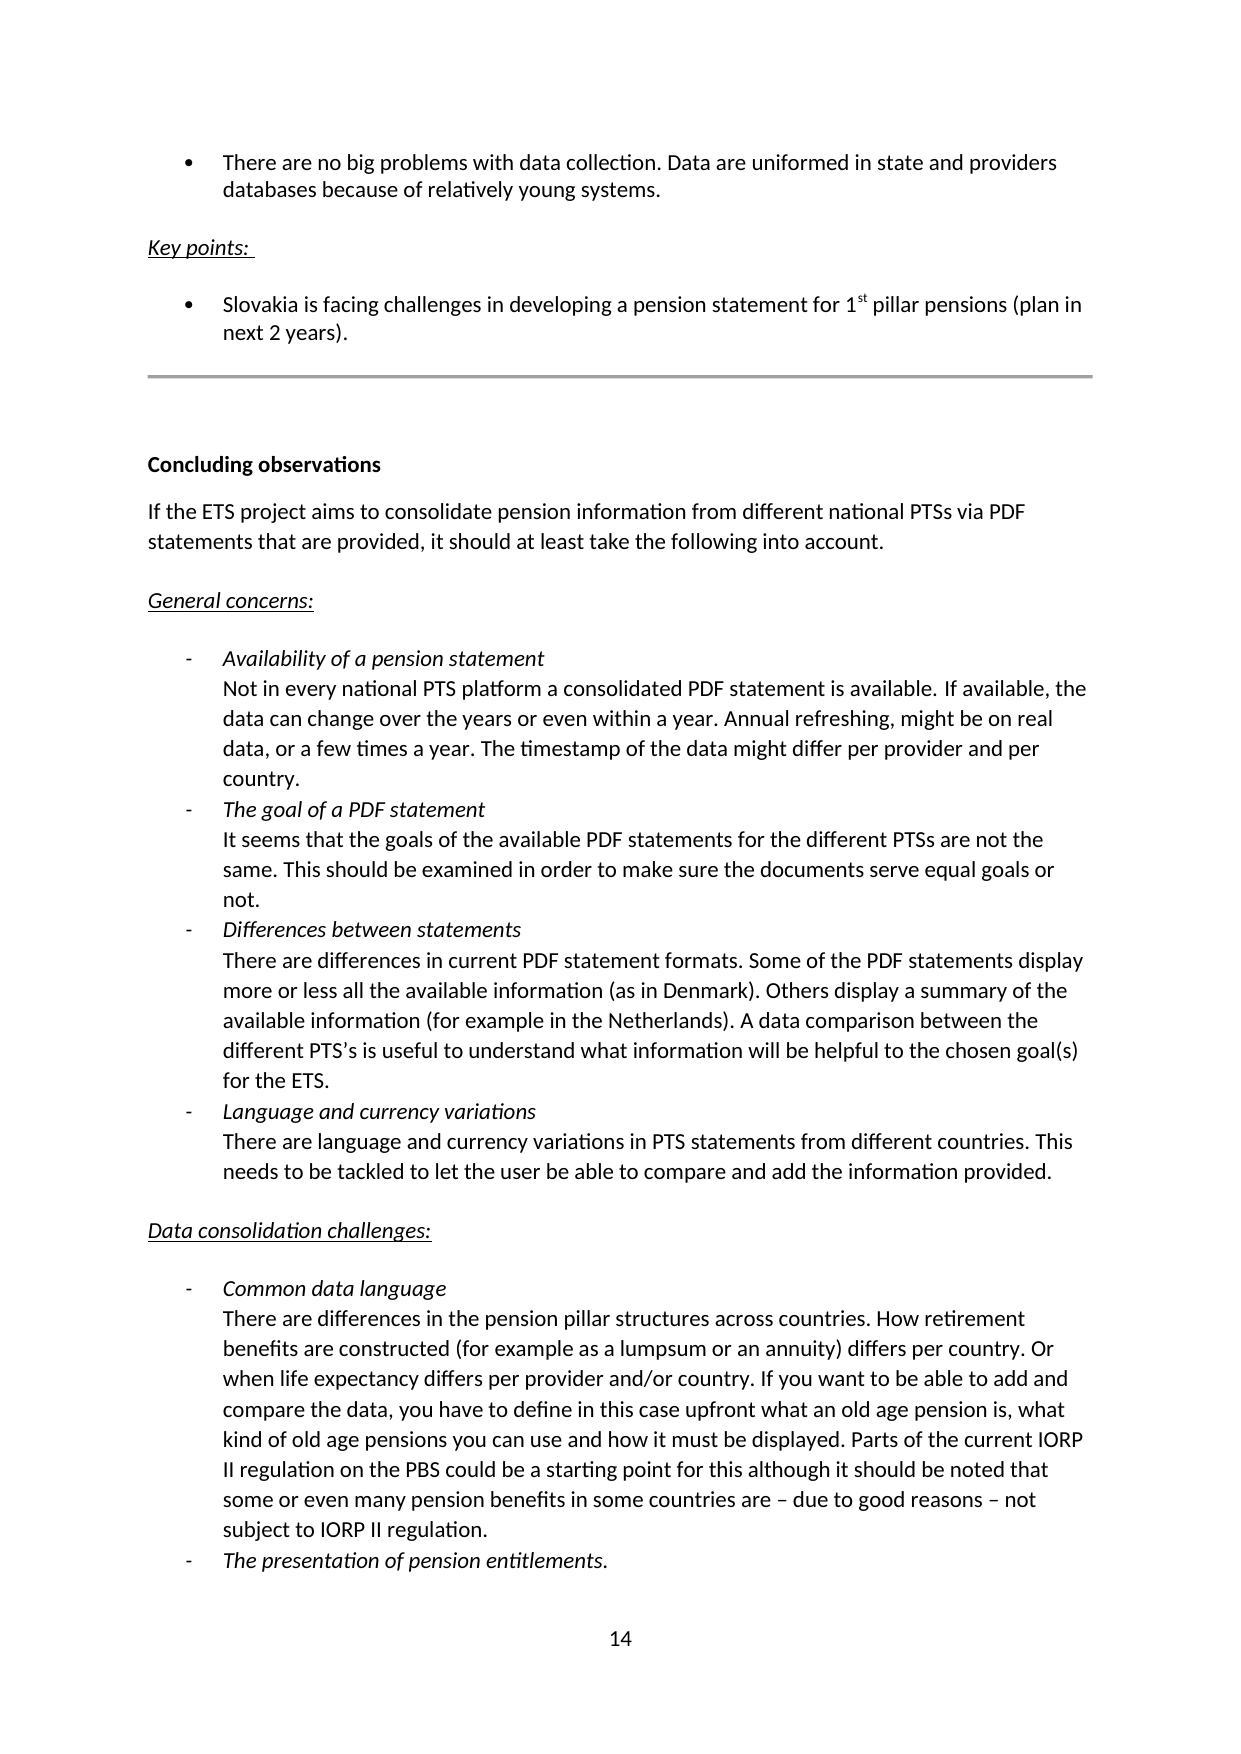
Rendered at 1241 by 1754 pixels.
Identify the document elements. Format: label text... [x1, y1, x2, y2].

list Availability of a pension statement [185, 644, 1093, 672]
list There are differences in the pension pillar structures across countries. How retirement benefits are constructed (for example as a lumpsum or an annuity) differs per country. Or when life expectancy differs per provider and/or country. If you want to be able to add and compare the data, you have to define in this case upfront what an old age pension is, what kind of old age pensions you can use and how it must be displayed. Parts of the current IORP II regulation on the PBS could be a starting point for this although it should be noted that some or even many pension benefits in some countries are – due to good reasons – not subject to IORP II regulation. [223, 1304, 1093, 1543]
list Slovakia is facing challenges in developing a pension statement for 1st pillar pensions (plan in next 2 years). [185, 290, 1093, 346]
text If the ETS project aims to consolidate pension information from different national PTSs via PDF statements that are provided, it should at least take the following into account. [148, 497, 1093, 555]
list It seems that the goals of the available PDF statements for the different PTSs are not the same. This should be examined in order to make sure the documents serve equal goals or not. [223, 825, 1093, 913]
list There are no big problems with data collection. Data are uniformed in state and providers databases because of relatively young systems. [185, 148, 1093, 204]
list Differences between statements [185, 916, 1093, 944]
list There are differences in current PDF statement formats. Some of the PDF statements display more or less all the available information (as in Denmark). Others display a summary of the available information (for example in the Netherlands). A data comparison between the different PTS’s is useful to understand what information will be helpful to the chosen goal(s) for the ETS. [223, 946, 1093, 1095]
list The goal of a PDF statement [185, 795, 1093, 823]
list The presentation of pension entitlements. [185, 1546, 1093, 1574]
list Not in every national PTS platform a consolidated PDF statement is available. If available, the data can change over the years or even within a year. Annual refreshing, might be on real data, or a few times a year. The timestamp of the data might differ per provider and per country. [223, 674, 1093, 793]
list There are language and currency variations in PTS statements from different countries. This needs to be tackled to let the user be able to compare and add the information provided. [223, 1127, 1093, 1185]
text Concluding observations [148, 450, 1093, 478]
list Common data language [185, 1274, 1093, 1302]
text Data consolidation challenges: [148, 1217, 1093, 1245]
list Language and currency variations [185, 1097, 1093, 1125]
text Key points: [148, 233, 1093, 261]
text General concerns: [148, 587, 1093, 614]
